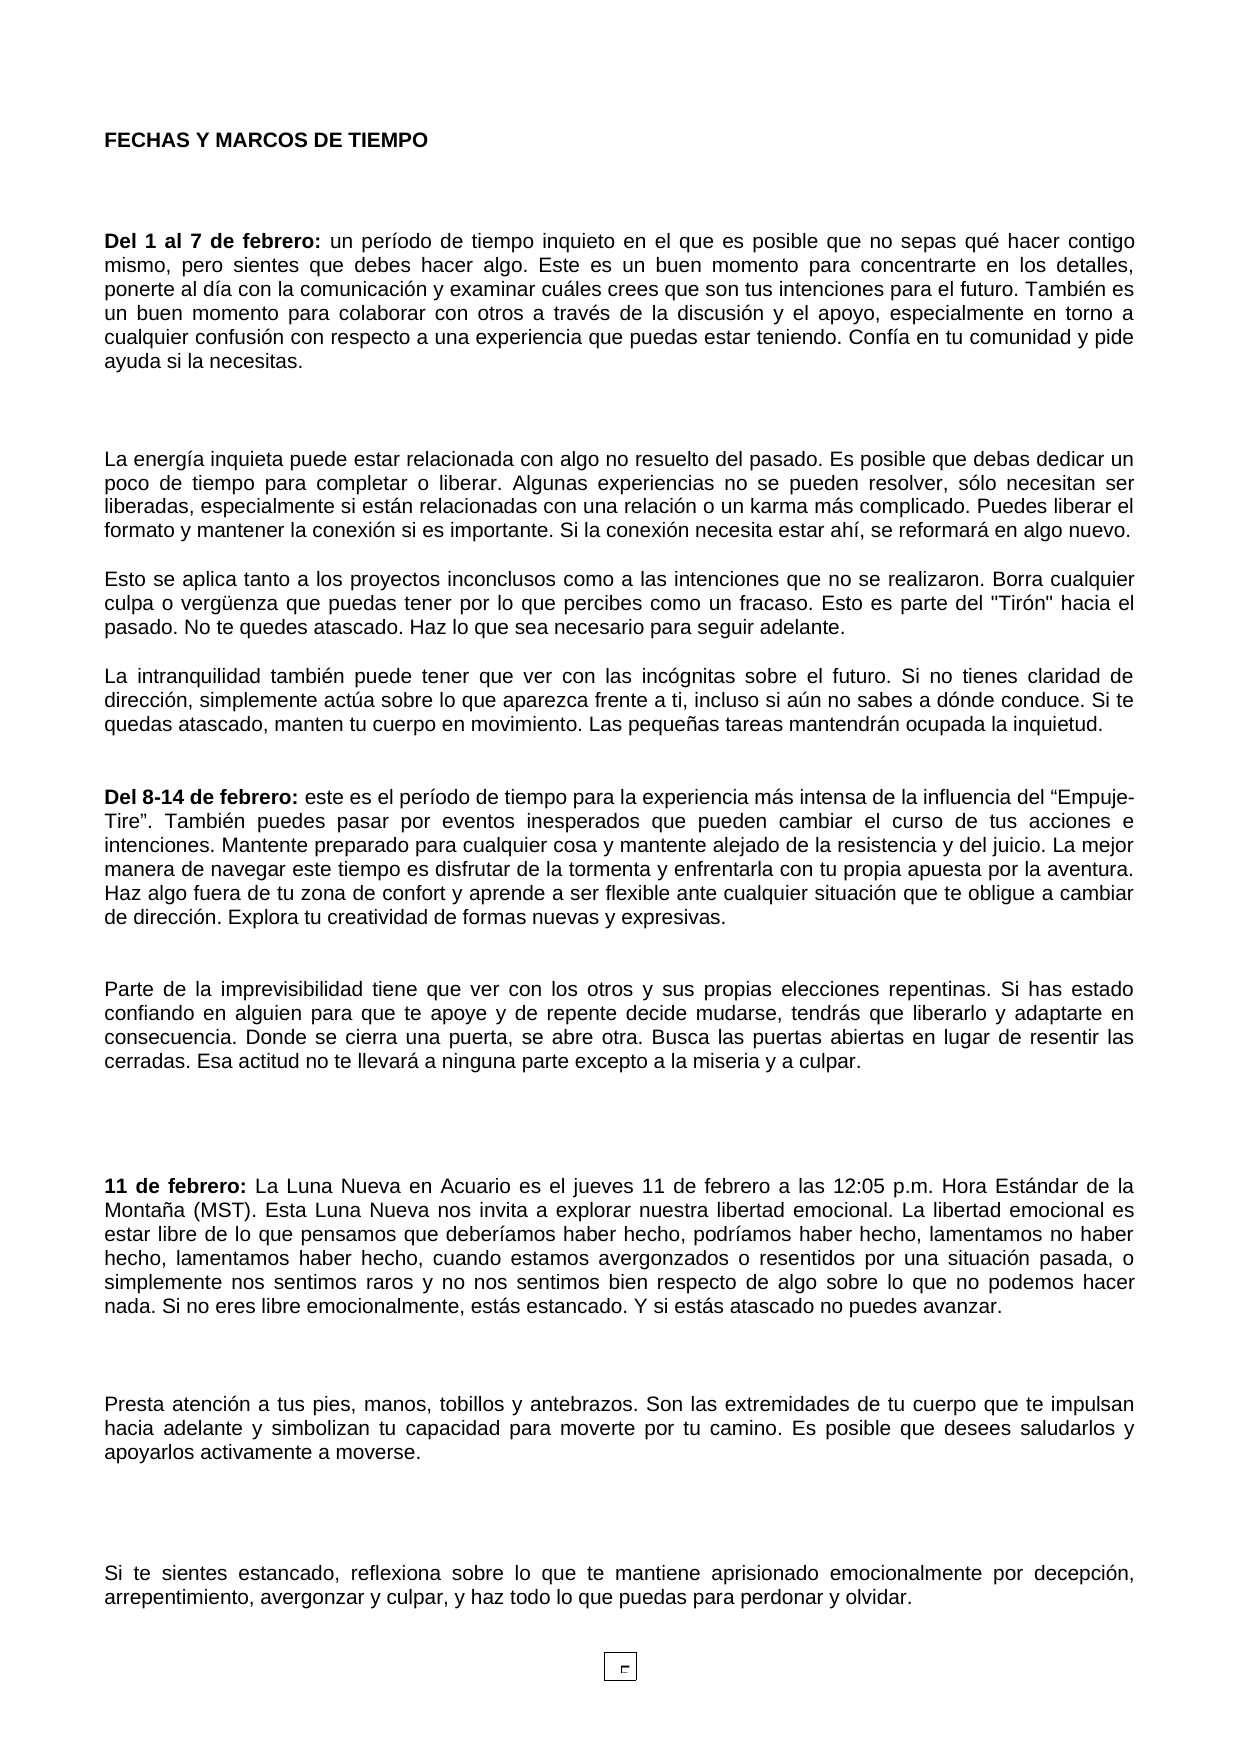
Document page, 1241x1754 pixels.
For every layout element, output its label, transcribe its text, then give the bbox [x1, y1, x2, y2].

text Del 1 al 7 de febrero: un período de tiempo inquieto en el que es posible que no sepas qué hacer contigo mismo, pero sientes que debes hacer algo. Este es un buen momento para concentrarte en los detalles, ponerte al día con la comunicación y examinar cuáles crees que son tus intenciones para el futuro. También es un buen momento para colaborar con otros a través de la discusión y el apoyo, especialmente en torno a cualquier confusión con respecto a una experiencia que puedas estar teniendo. Confía en tu comunidad y pide ayuda si la necesitas. [104, 229, 1136, 372]
text Presta atención a tus pies, manos, tobillos y antebrazos. Son las extremidades de tu cuerpo que te impulsan hacia adelante y simbolizan tu capacidad para moverte por tu camino. Es posible que desees saludarlos y apoyarlos activamente a moverse. [104, 1392, 1136, 1464]
text Si te sientes estancado, reflexiona sobre lo que te mantiene aprisionado emocionalmente por decepción, arrepentimiento, avergonzar y culpar, y haz todo lo que puedas para perdonar y olvidar. [104, 1489, 1136, 1608]
text Esto se aplica tanto a los proyectos inconclusos como a las intenciones que no se realizaron. Borra cualquier culpa o vergüenza que puedas tener por lo que percibes como un fracaso. Esto es parte del "Tirón" hacia el pasado. No te quedes atascado. Haz lo que sea necesario para seguir adelante. [104, 567, 1136, 639]
text La intranquilidad también puede tener que ver con las incógnitas sobre el futuro. Si no tienes claridad de dirección, simplemente actúa sobre lo que aparezca frente a ti, incluso si aún no sabes a dónde conduce. Si te quedas atascado, manten tu cuerpo en movimiento. Las pequeñas tareas mantendrán ocupada la inquietud. [104, 664, 1136, 736]
text Del 8-14 de febrero: este es el período de tiempo para la experiencia más intensa de la influencia del “Empuje-Tire”. También puedes pasar por eventos inesperados que pueden cambiar el curso de tus acciones e intenciones. Mantente preparado para cualquier cosa y mantente alejado de la resistencia y del juicio. La mejor manera de navegar este tiempo es disfrutar de la tormenta y enfrentarla con tu propia apuesta por la aventura. Haz algo fuera de tu zona de confort y aprende a ser flexible ante cualquier situación que te obligue a cambiar de dirección. Explora tu creatividad de formas nuevas y expresivas. [104, 761, 1136, 929]
text Parte de la imprevisibilidad tiene que ver con los otros y sus propias elecciones repentinas. Si has estado confiando en alguien para que te apoye y de repente decide mudarse, tendrás que liberarlo y adaptarte en consecuencia. Donde se cierra una puerta, se abre otra. Busca las puertas abiertas en lugar de resentir las cerradas. Esa actitud no te llevará a ninguna parte excepto a la miseria y a culpar. [104, 953, 1136, 1072]
text La energía inquieta puede estar relacionada con algo no resuelto del pasado. Es posible que debas dedicar un poco de tiempo para completar o liberar. Algunas experiencias no se pueden resolver, sólo necesitan ser liberadas, especialmente si están relacionadas con una relación o un karma más complicado. Puedes liberar el formato y mantener la conexión si es importante. Si la conexión necesita estar ahí, se reformará en algo nuevo. [104, 446, 1136, 542]
text 11 de febrero: La Luna Nueva en Acuario es el jueves 11 de febrero a las 12:05 p.m. Hora Estándar de la Montaña (MST). Esta Luna Nueva nos invita a explorar nuestra libertad emocional. La libertad emocional es estar libre de lo que pensamos que deberíamos haber hecho, podríamos haber hecho, lamentamos no haber hecho, lamentamos haber hecho, cuando estamos avergonzados o resentidos por una situación pasada, o simplemente nos sentimos raros y no nos sentimos bien respecto de algo sobre lo que no podemos hacer nada. Si no eres libre emocionalmente, estás estancado. Y si estás atascado no puedes avanzar. [104, 1174, 1136, 1318]
text FECHAS Y MARCOS DE TIEMPO [104, 104, 1136, 152]
